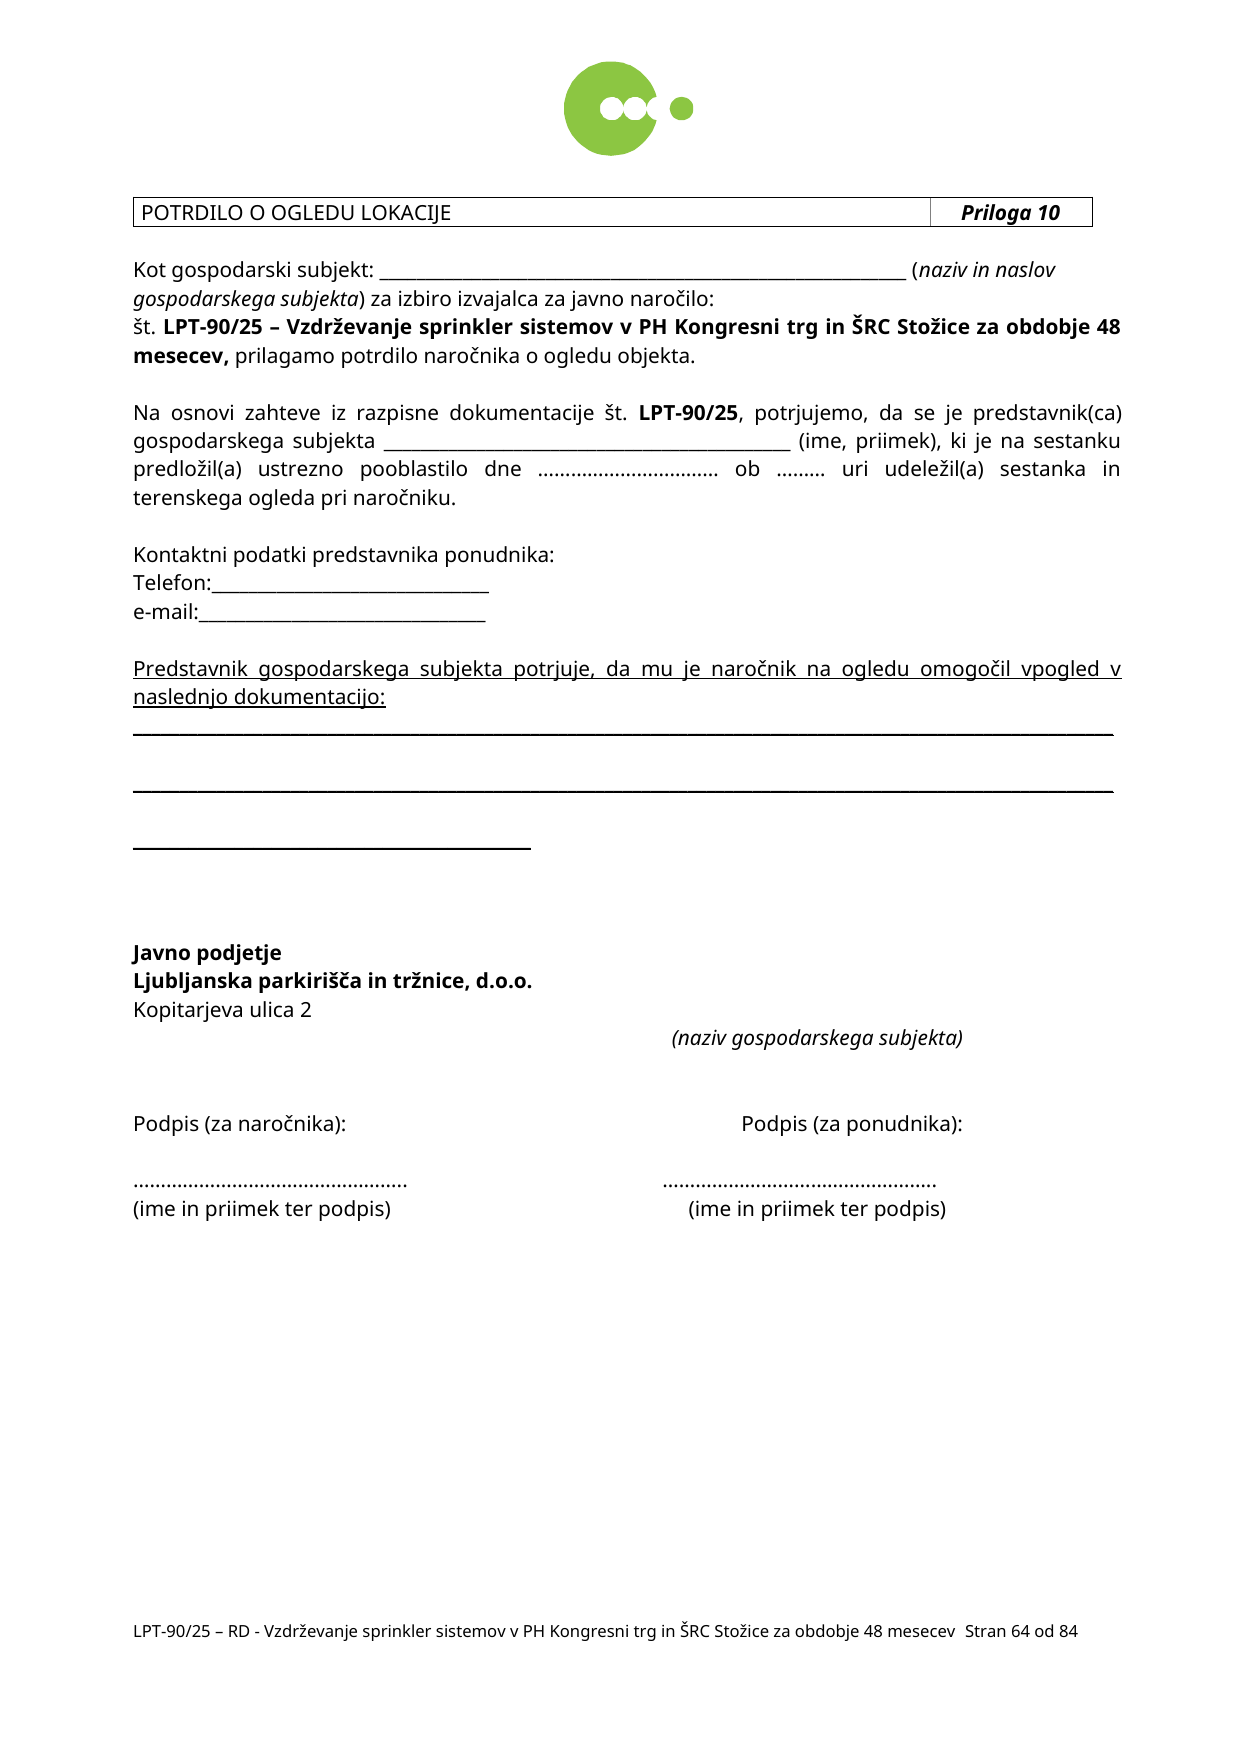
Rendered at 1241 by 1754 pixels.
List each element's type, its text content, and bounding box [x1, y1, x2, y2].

text Kopitarjeva ulica 2 [133, 995, 1122, 1023]
text _______________________________________________________________________________________________________________________________________________________________________________________________________________________________________________________________ [133, 711, 1122, 853]
text e-mail:_______________________________ [133, 597, 1122, 625]
table_header Priloga 10 [931, 198, 1092, 226]
text Telefon:______________________________ [133, 568, 1122, 597]
text Na osnovi zahteve iz razpisne dokumentacije št. LPT-90/25, potrjujemo, da se je predstavnik(ca) gospodarskega subjekta ____________________________________________ (ime, priimek), ki je na sestanku predložil(a) ustrezno pooblastilo dne …………………………… ob ……… uri udeležil(a) sestanka in terenskega ogleda pri naročniku. [133, 398, 1122, 511]
text (ime in priimek ter podpis) (ime in priimek ter podpis) [133, 1194, 1122, 1222]
text Javno podjetje [133, 938, 1122, 966]
text Predstavnik gospodarskega subjekta potrjuje, da mu je naročnik na ogledu omogočil vpogled v naslednjo dokumentacijo: [133, 679, 1122, 711]
table_header POTRDILO O OGLEDU LOKACIJE [134, 198, 930, 226]
text Kot gospodarski subjekt: _________________________________________________________ (naziv in naslov gospodarskega subjekta) za izbiro izvajalca za javno naročilo: [133, 256, 1122, 312]
text Predstavnik gospodarskega subjekta potrjuje, da mu je naročnik na ogledu omogočil vpogled v naslednjo dokumentacijo: [133, 654, 1122, 678]
text št. LPT-90/25 – Vzdrževanje sprinkler sistemov v PH Kongresni trg in ŠRC Stožice za obdobje 48 mesecev, prilagamo potrdilo naročnika o ogledu objekta. [133, 312, 1122, 369]
text Podpis (za naročnika): Podpis (za ponudnika): [133, 1109, 1122, 1137]
text Kontaktni podatki predstavnika ponudnika: [133, 540, 1122, 568]
text Ljubljanska parkirišča in tržnice, d.o.o. [133, 966, 1122, 995]
text (naziv gospodarskega subjekta) [133, 1023, 1122, 1052]
text ………………………………………….. ………………………………………….. [133, 1166, 1122, 1194]
